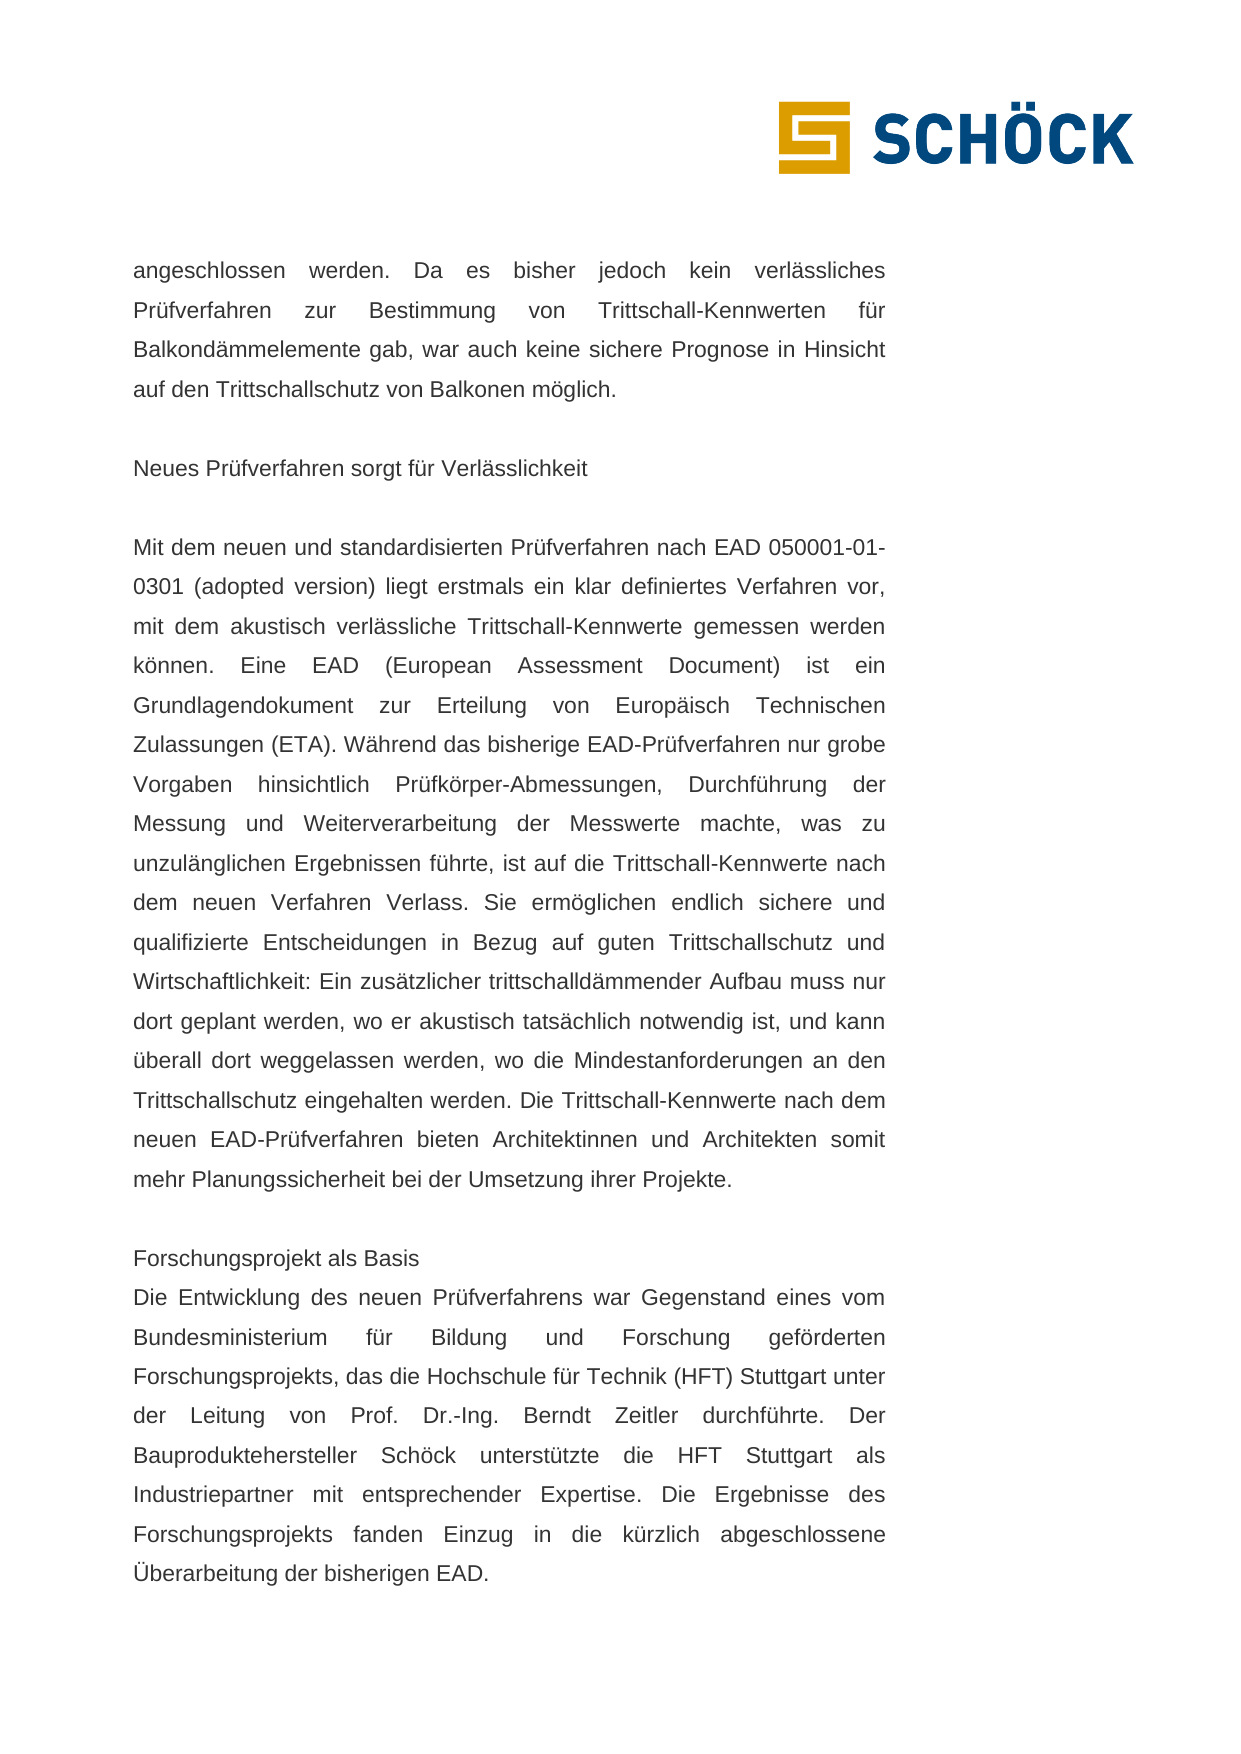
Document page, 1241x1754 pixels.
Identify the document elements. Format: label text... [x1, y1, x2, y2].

picture [778, 101, 1134, 174]
